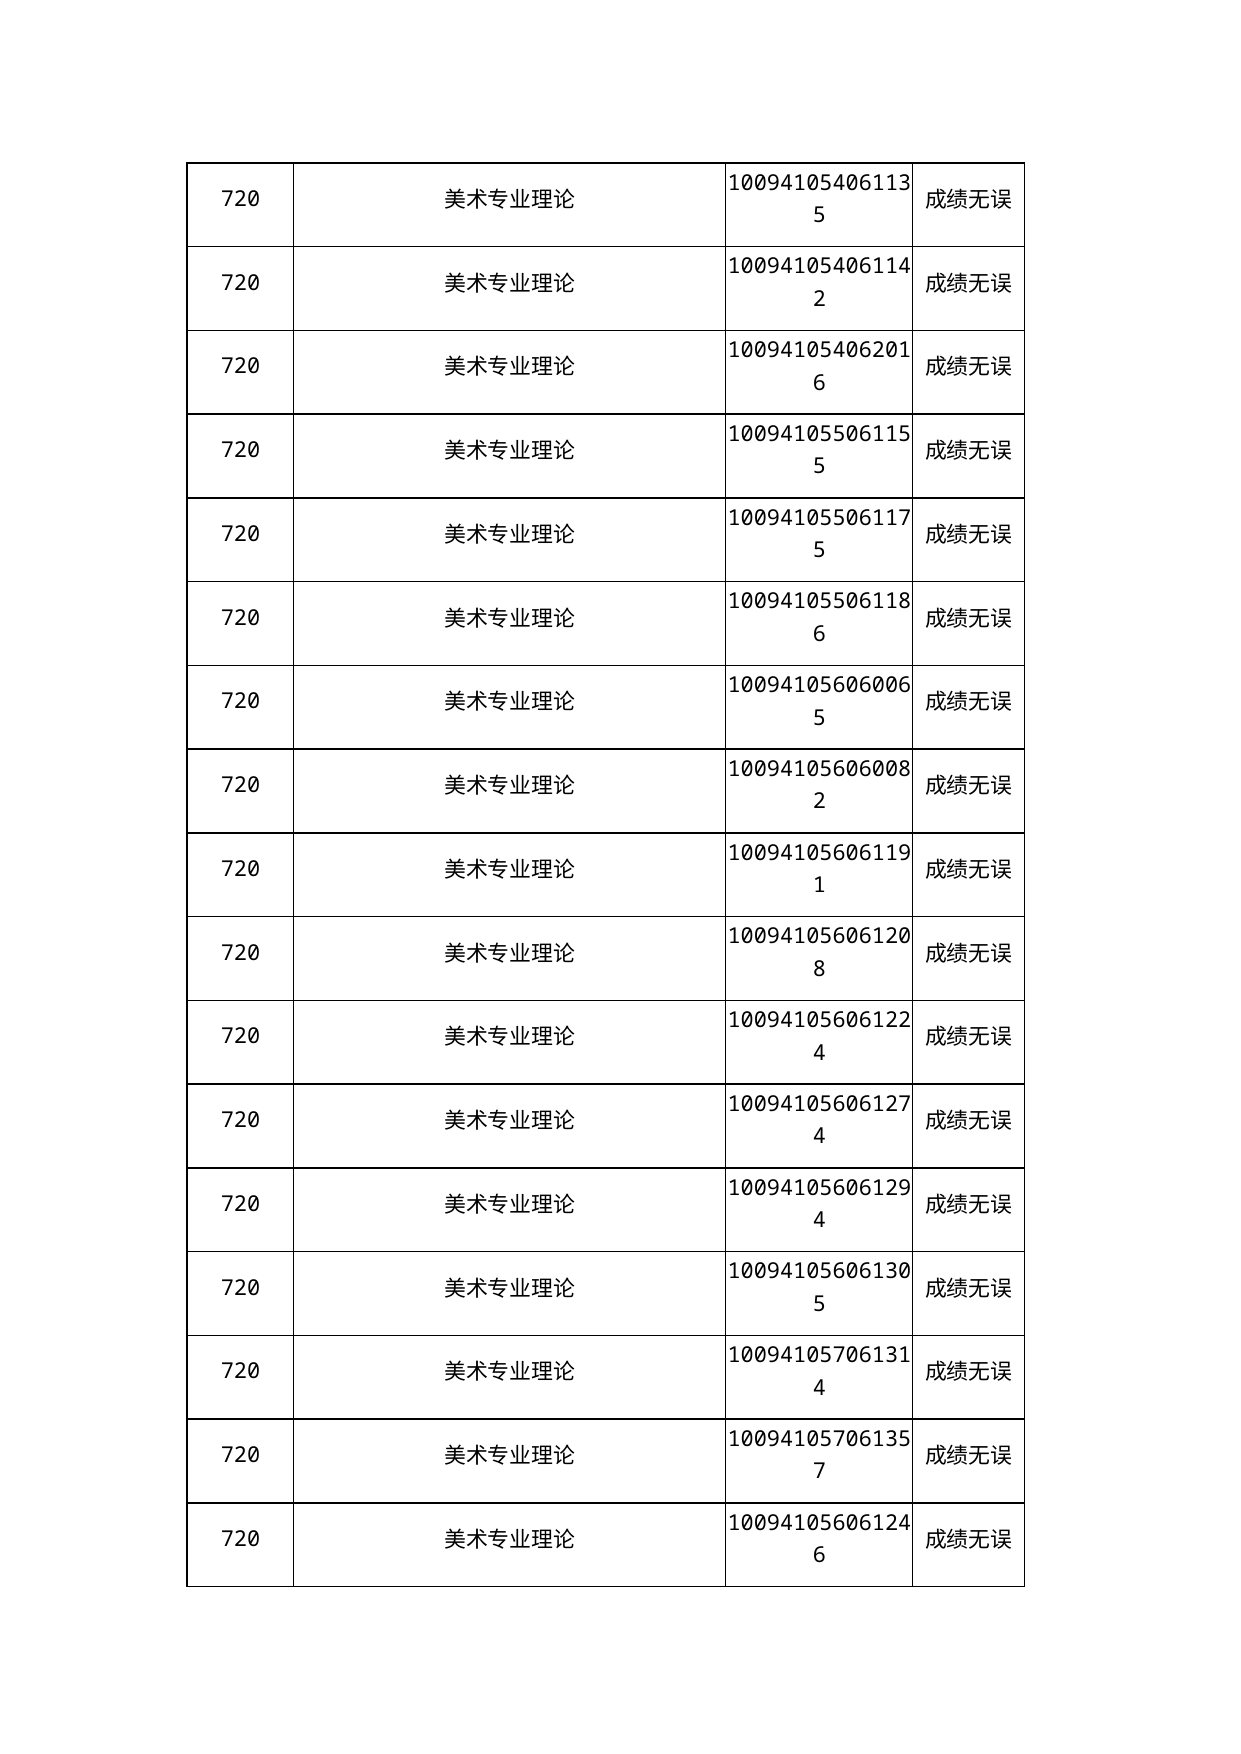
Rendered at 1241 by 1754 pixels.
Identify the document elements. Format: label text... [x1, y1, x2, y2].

table_cell 美术专业理论 [294, 247, 725, 329]
table_cell 成绩无误 [913, 750, 1024, 832]
table_cell 720 [188, 1085, 293, 1167]
table_cell 720 [188, 1001, 293, 1083]
table_cell 100941056060065 [726, 666, 912, 748]
table_cell 美术专业理论 [294, 666, 725, 748]
table_cell 美术专业理论 [294, 1169, 725, 1251]
table_cell 100941056061246 [726, 1504, 912, 1586]
table_cell 美术专业理论 [294, 1420, 725, 1502]
table_cell 成绩无误 [913, 666, 1024, 748]
table_cell 成绩无误 [913, 834, 1024, 916]
table_cell 100941056061208 [726, 917, 912, 999]
table_cell 成绩无误 [913, 499, 1024, 581]
table_cell 720 [188, 247, 293, 329]
table_cell 成绩无误 [913, 415, 1024, 497]
table_cell 美术专业理论 [294, 499, 725, 581]
table_cell 100941055061186 [726, 582, 912, 664]
table_cell 100941054061135 [726, 164, 912, 246]
table_cell 美术专业理论 [294, 917, 725, 999]
table_cell 成绩无误 [913, 1169, 1024, 1251]
table_cell 100941054062016 [726, 331, 912, 413]
table_cell 100941054061142 [726, 247, 912, 329]
table_cell 720 [188, 582, 293, 664]
table_cell 100941056061274 [726, 1085, 912, 1167]
table_cell 成绩无误 [913, 1085, 1024, 1167]
table_cell 美术专业理论 [294, 1252, 725, 1334]
table_cell 100941056061224 [726, 1001, 912, 1083]
table_cell 720 [188, 331, 293, 413]
table_cell 100941057061314 [726, 1336, 912, 1418]
table_cell 720 [188, 917, 293, 999]
table_cell 美术专业理论 [294, 1336, 725, 1418]
table_cell 美术专业理论 [294, 582, 725, 664]
table_cell 成绩无误 [913, 247, 1024, 329]
table_cell 720 [188, 750, 293, 832]
table_cell 100941057061357 [726, 1420, 912, 1502]
table_cell 720 [188, 1504, 293, 1586]
table_cell 720 [188, 1252, 293, 1334]
table_cell 720 [188, 666, 293, 748]
table_cell 720 [188, 1420, 293, 1502]
table_cell 720 [188, 164, 293, 246]
table_cell 100941055061175 [726, 499, 912, 581]
table_cell 美术专业理论 [294, 750, 725, 832]
table_cell 美术专业理论 [294, 1001, 725, 1083]
table_cell 100941056061294 [726, 1169, 912, 1251]
table_cell 美术专业理论 [294, 164, 725, 246]
table_cell 720 [188, 1336, 293, 1418]
table_cell 成绩无误 [913, 1336, 1024, 1418]
table_cell 720 [188, 415, 293, 497]
table_cell 美术专业理论 [294, 331, 725, 413]
table_cell 成绩无误 [913, 582, 1024, 664]
table_cell 美术专业理论 [294, 834, 725, 916]
table_cell 100941056061305 [726, 1252, 912, 1334]
table_cell 成绩无误 [913, 1252, 1024, 1334]
table_cell 成绩无误 [913, 1420, 1024, 1502]
table_cell 720 [188, 834, 293, 916]
table_cell 100941056060082 [726, 750, 912, 832]
table_cell 美术专业理论 [294, 1085, 725, 1167]
table_cell 720 [188, 1169, 293, 1251]
table_cell 成绩无误 [913, 1001, 1024, 1083]
table_cell 美术专业理论 [294, 1504, 725, 1586]
table_cell 美术专业理论 [294, 415, 725, 497]
table_cell 成绩无误 [913, 917, 1024, 999]
table_cell 成绩无误 [913, 331, 1024, 413]
table_cell 100941055061155 [726, 415, 912, 497]
table_cell 720 [188, 499, 293, 581]
table_cell 100941056061191 [726, 834, 912, 916]
table_cell 成绩无误 [913, 1504, 1024, 1586]
table_cell 成绩无误 [913, 164, 1024, 246]
